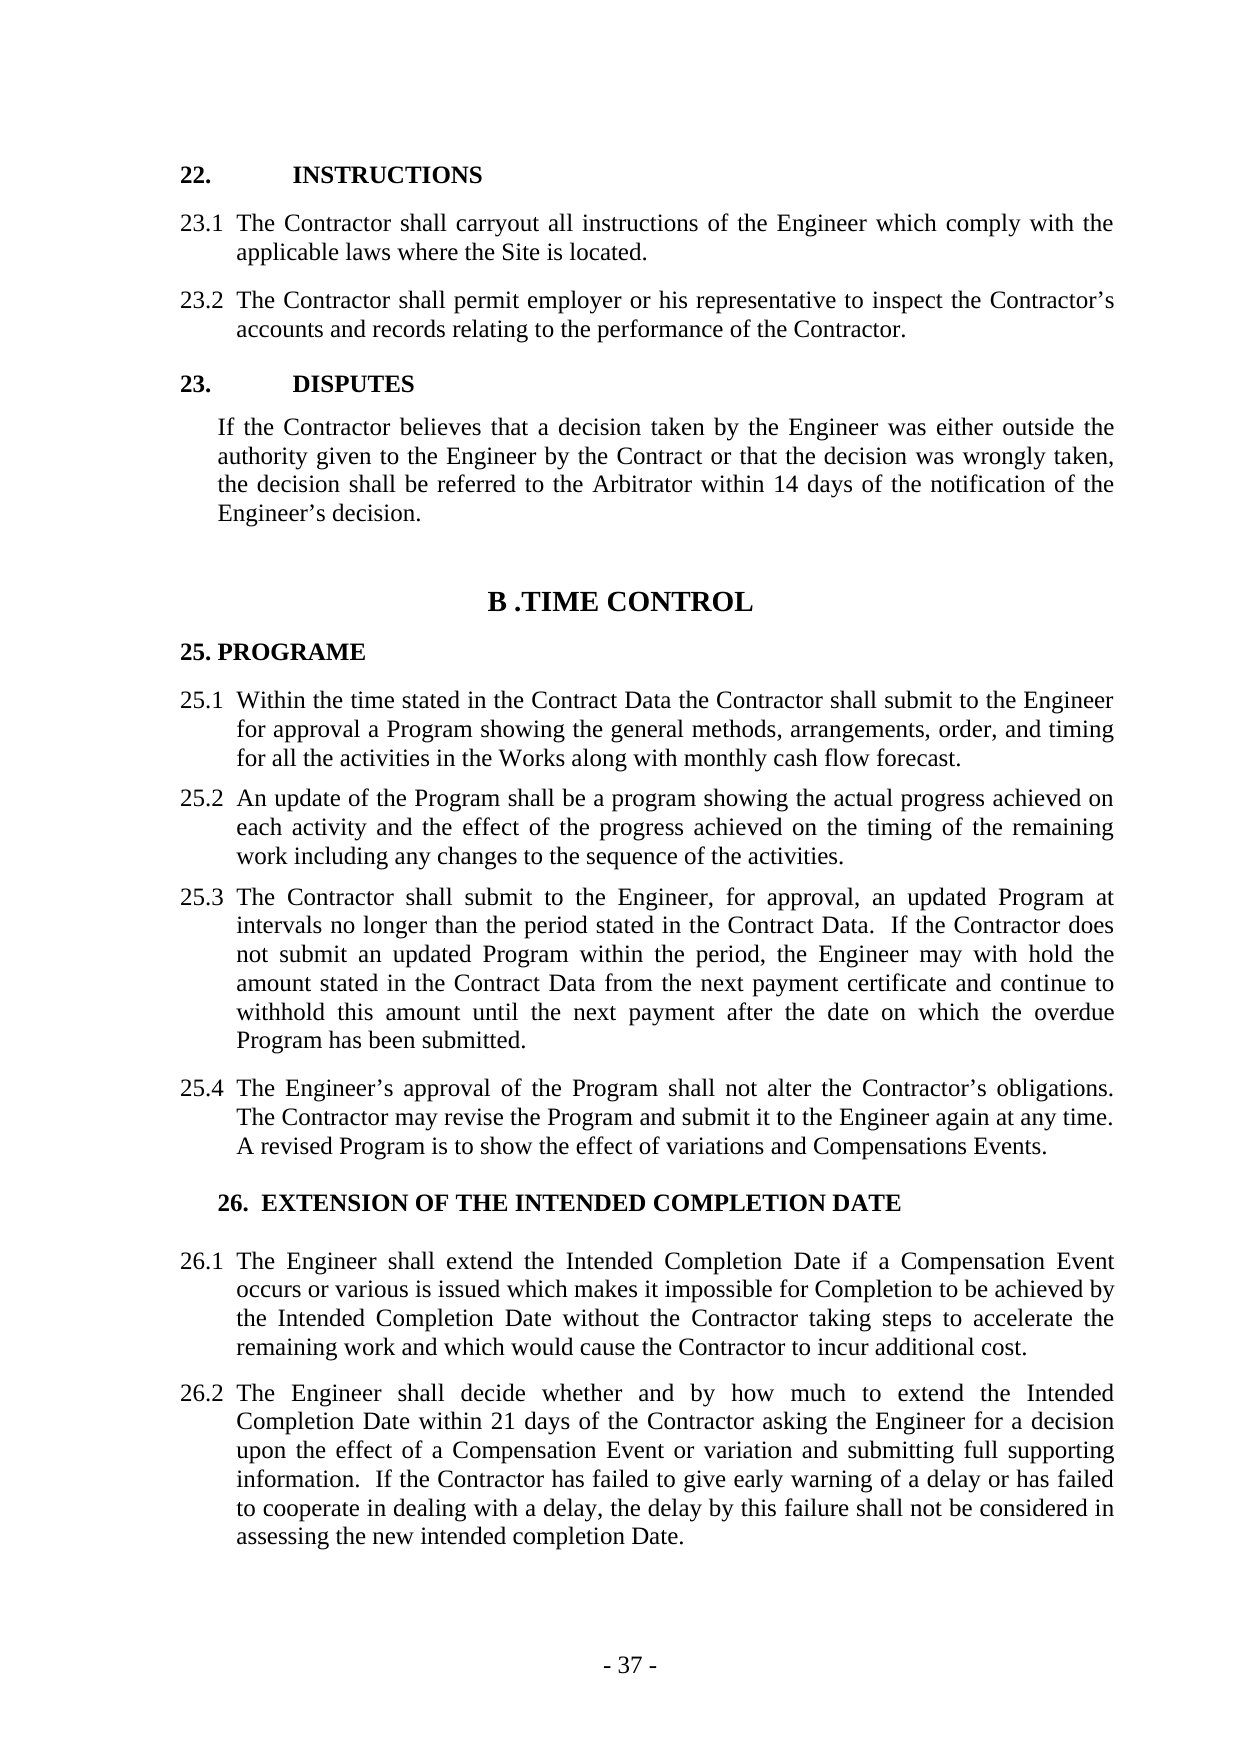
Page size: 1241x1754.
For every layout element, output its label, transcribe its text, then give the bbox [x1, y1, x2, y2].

list INSTRUCTIONS [180, 160, 1115, 189]
text If the Contractor believes that a decision taken by the Engineer was either outside the authority given to the Engineer by the Contract or that the decision was wrongly taken, the decision shall be referred to the Arbitrator within 14 days of the notification of the Engineer’s decision. [217, 412, 1115, 527]
list Within the time stated in the Contract Data the Contractor shall submit to the Engineer for approval a Program showing the general methods, arrangements, order, and timing for all the activities in the Works along with monthly cash flow forecast. [180, 685, 1115, 771]
list DISPUTES [180, 369, 1115, 398]
list The Contractor shall carryout all instructions of the Engineer which comply with the applicable laws where the Site is located. [180, 208, 1115, 266]
list An update of the Program shall be a program showing the actual progress achieved on each activity and the effect of the progress achieved on the timing of the remaining work including any changes to the sequence of the activities. [180, 783, 1115, 870]
list The Contractor shall permit employer or his representative to inspect the Contractor’s accounts and records relating to the performance of the Contractor. [180, 285, 1115, 342]
text 25. PROGRAME [180, 637, 1115, 666]
list The Engineer’s approval of the Program shall not alter the Contractor’s obligations. The Contractor may revise the Program and submit it to the Engineer again at any time. A revised Program is to show the effect of variations and Compensations Events. [180, 1073, 1115, 1159]
list The Engineer shall decide whether and by how much to extend the Intended Completion Date within 21 days of the Contractor asking the Engineer for a decision upon the effect of a Compensation Event or variation and submitting full supporting information. If the Contractor has failed to give early warning of a delay or has failed to cooperate in dealing with a delay, the delay by this failure shall not be considered in assessing the new intended completion Date. [180, 1378, 1115, 1550]
list The Contractor shall submit to the Engineer, for approval, an updated Program at intervals no longer than the period stated in the Contract Data. If the Contractor does not submit an updated Program within the period, the Engineer may with hold the amount stated in the Contract Data from the next payment certificate and continue to withhold this amount until the next payment after the date on which the overdue Program has been submitted. [180, 882, 1115, 1054]
list The Engineer shall extend the Intended Completion Date if a Compensation Event occurs or various is issued which makes it impossible for Completion to be achieved by the Intended Completion Date without the Contractor taking steps to accelerate the remaining work and which would cause the Contractor to incur additional cost. [180, 1246, 1115, 1361]
subtitle B .TIME CONTROL [217, 584, 1115, 618]
text 26. EXTENSION OF THE INTENDED COMPLETION DATE [217, 1188, 1115, 1217]
